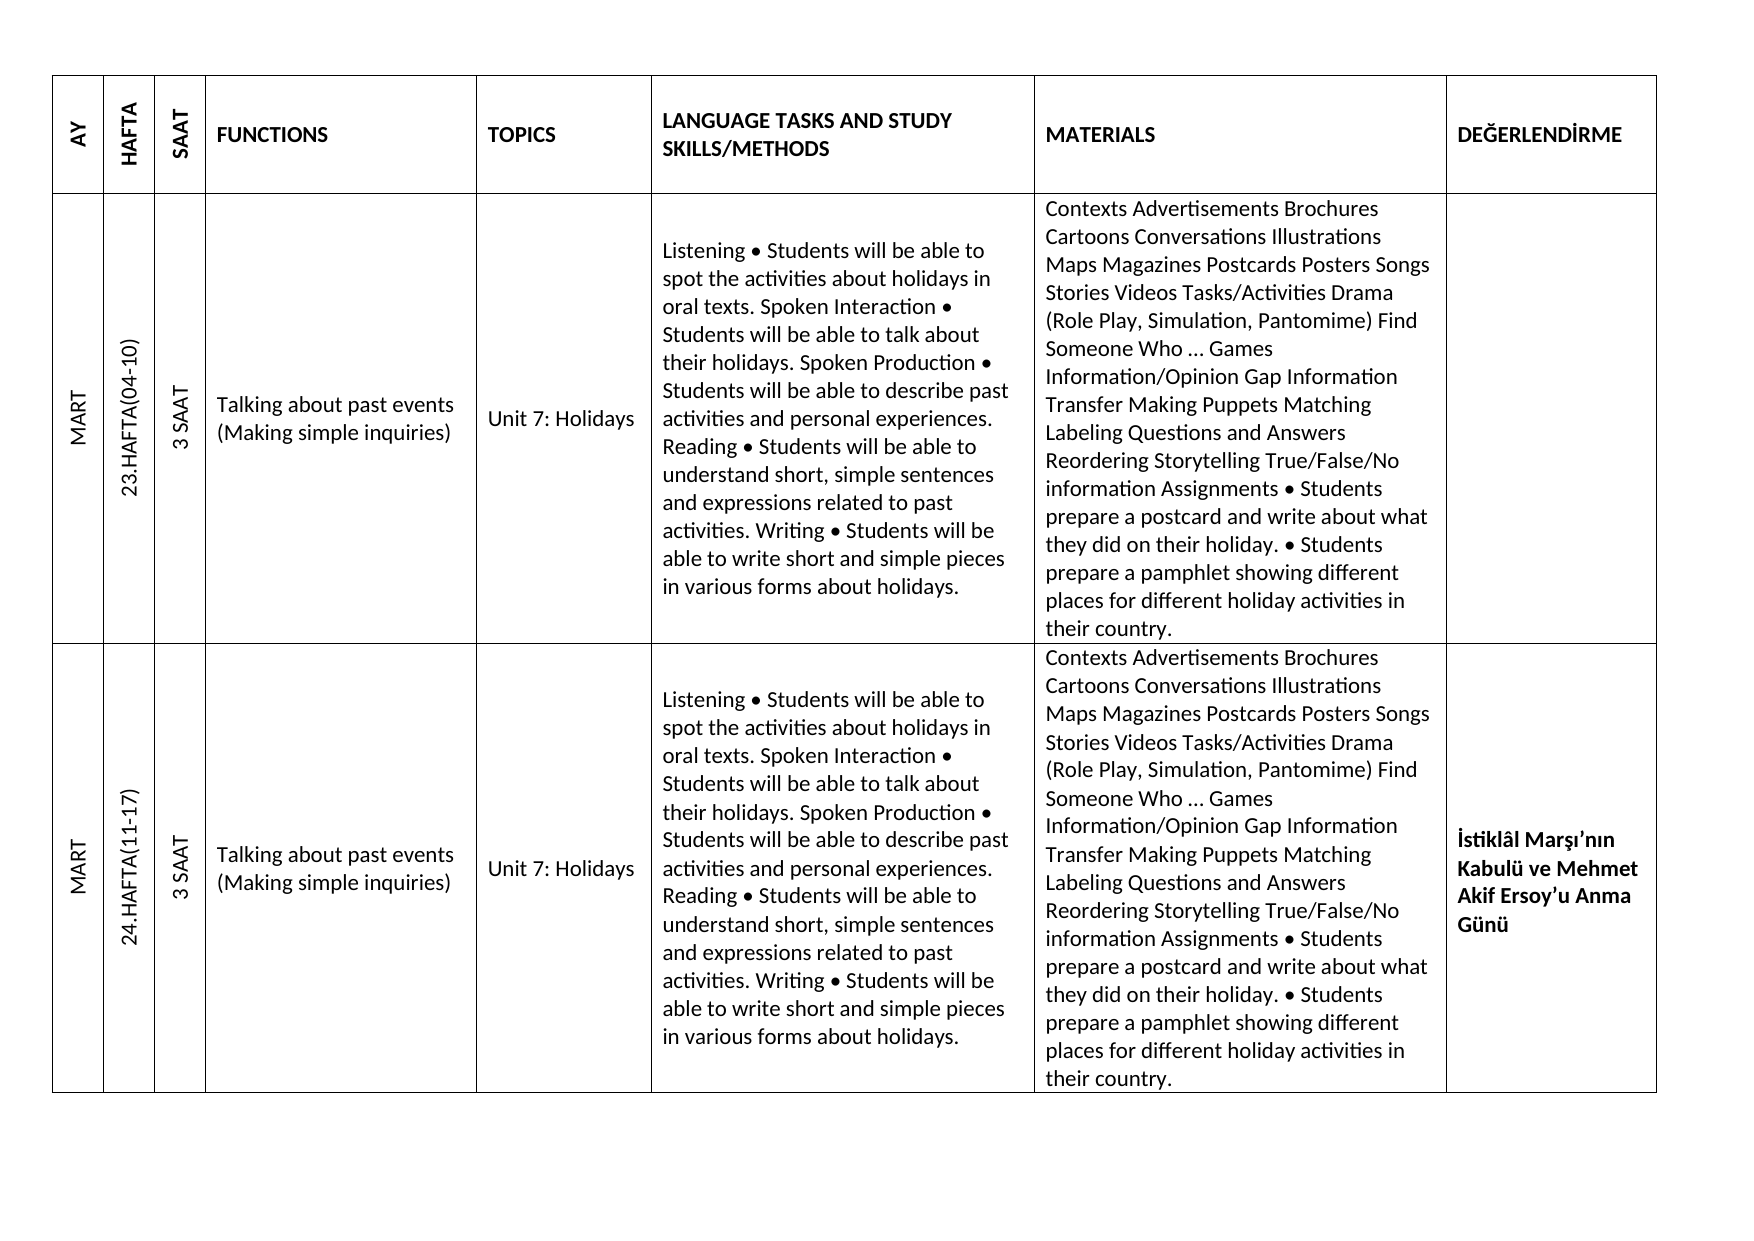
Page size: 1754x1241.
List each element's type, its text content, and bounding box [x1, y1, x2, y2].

table_header MATERIALS [1035, 76, 1446, 193]
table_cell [652, 194, 1034, 642]
table_header HAFTA [104, 76, 154, 193]
table_cell Unit 7: Holidays [477, 644, 651, 1092]
table_cell Unit 7: Holidays [477, 194, 651, 642]
table_cell MART [53, 644, 103, 1092]
table_header LANGUAGE TASKS AND STUDY SKILLS/METHODS [652, 76, 1034, 193]
table_cell Talking about past events (Making simple inquiries) [206, 644, 476, 1092]
table_header TOPICS [477, 76, 651, 193]
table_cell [206, 194, 476, 642]
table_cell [1035, 194, 1446, 642]
table_header DEĞERLENDİRME [1447, 76, 1656, 193]
table_cell 23.HAFTA(04-10) [104, 194, 154, 642]
table_cell MART [53, 194, 103, 642]
table_header AY [53, 76, 103, 193]
table_cell [1447, 194, 1656, 642]
table_cell 3 SAAT [155, 644, 205, 1092]
table_cell İstiklâl Marşı’nın Kabulü ve Mehmet Akif Ersoy’u Anma Günü [1447, 644, 1656, 1092]
table_cell 24.HAFTA(11-17) [104, 644, 154, 1092]
table_header SAAT [155, 76, 205, 193]
table_cell 3 SAAT [155, 194, 205, 642]
table_header FUNCTIONS [206, 76, 476, 193]
